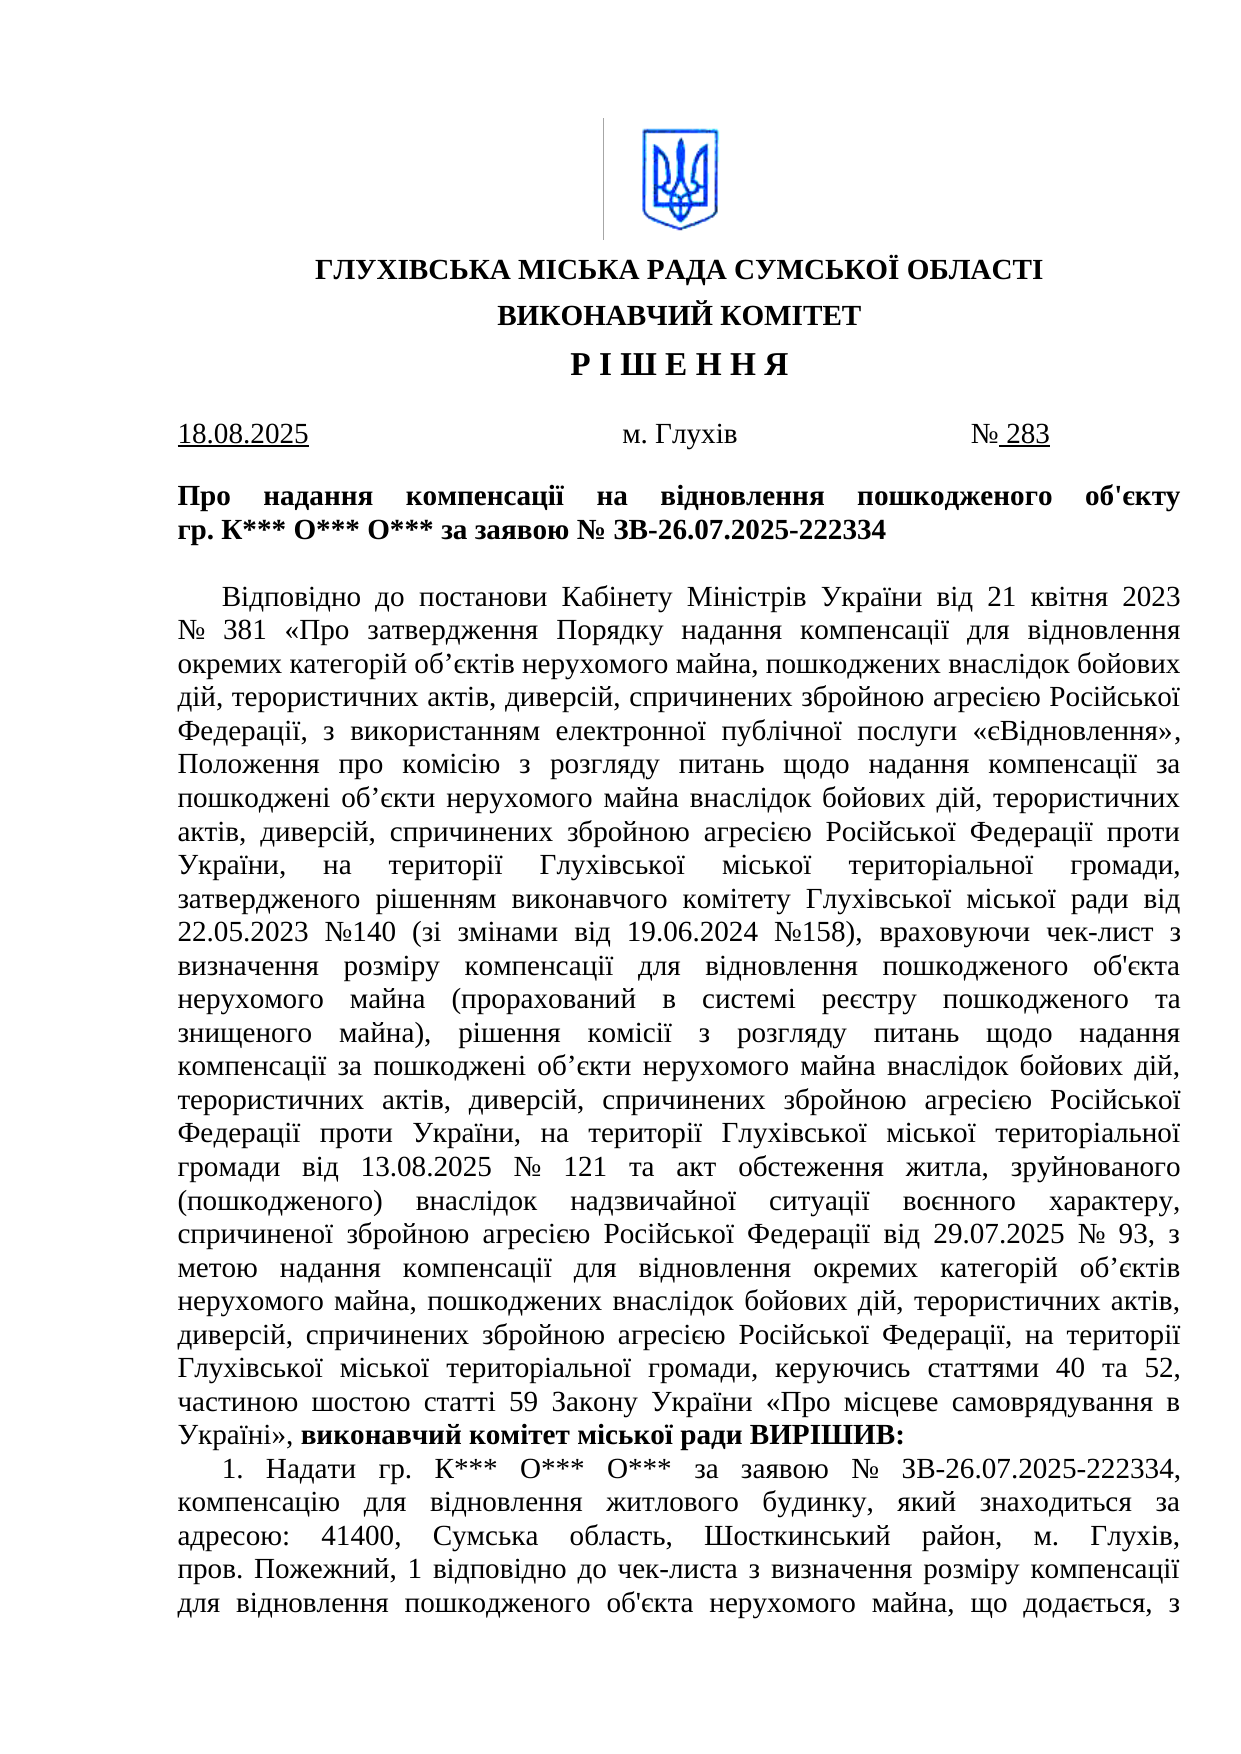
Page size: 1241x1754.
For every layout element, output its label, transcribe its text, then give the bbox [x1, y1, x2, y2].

picture [603, 118, 755, 240]
subtitle Р І Ш Е Н Н Я [177, 344, 1181, 382]
subtitle ГЛУХІВСЬКА МІСЬКА РАДА СУМСЬКОЇ ОБЛАСТІ [177, 252, 1181, 286]
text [177, 1451, 1181, 1619]
subtitle 18.08.2025 м. Глухів № 283 [177, 416, 1181, 449]
text Відповідно до постанови Кабінету Міністрів України від 21 квітня 2023 № 381 «Про затвердження Порядку надання компенсації для відновлення окремих категорій об’єктів нерухомого майна, пошкоджених внаслідок бойових дій, терористичних актів, диверсій, спричинених збройною агресією Російської Федерації, з використанням електронної публічної послуги «єВідновлення», Положення про комісію з розгляду питань щодо надання компенсації за пошкоджені об’єкти нерухомого майна внаслідок бойових дій, терористичних актів, диверсій, спричинених збройною агресією Російської Федерації проти України, на території Глухівської міської територіальної громади, затвердженого рішенням виконавчого комітету Глухівської міської ради від 22.05.2023 №140 (зі змінами від 19.06.2024 №158), враховуючи чек-лист з визначення розміру компенсації для відновлення пошкодженого об'єкта нерухомого майна (прорахований в системі реєстру пошкодженого та знищеного майна), рішення комісії з розгляду питань щодо надання компенсації за пошкоджені об’єкти нерухомого майна внаслідок бойових дій, терористичних актів, диверсій, спричинених збройною агресією Російської Федерації проти України, на території Глухівської міської територіальної громади від 13.08.2025 № 121 та акт обстеження житла, зруйнованого (пошкодженого) внаслідок надзвичайної ситуації воєнного характеру, спричиненої збройною агресією Російської Федерації від 29.07.2025 № 93, з метою надання компенсації для відновлення окремих категорій об’єктів нерухомого майна, пошкоджених внаслідок бойових дій, терористичних актів, диверсій, спричинених збройною агресією Російської Федерації, на території Глухівської міської територіальної громади, керуючись статтями 40 та 52, частиною шостою статті 59 Закону України «Про місцеве самоврядування в Україні», виконавчий комітет міської ради ВИРІШИВ: [177, 579, 1181, 1451]
subtitle ВИКОНАВЧИЙ КОМІТЕТ [177, 298, 1181, 332]
subtitle Про надання компенсації на відновлення пошкодженого об'єкту гр. К*** О*** О*** за заявою № ЗВ-26.07.2025-222334 [613, 512, 1181, 545]
subtitle Про надання компенсації на відновлення пошкодженого об'єкту гр. К*** О*** О*** за заявою № ЗВ-26.07.2025-222334 [221, 512, 434, 545]
